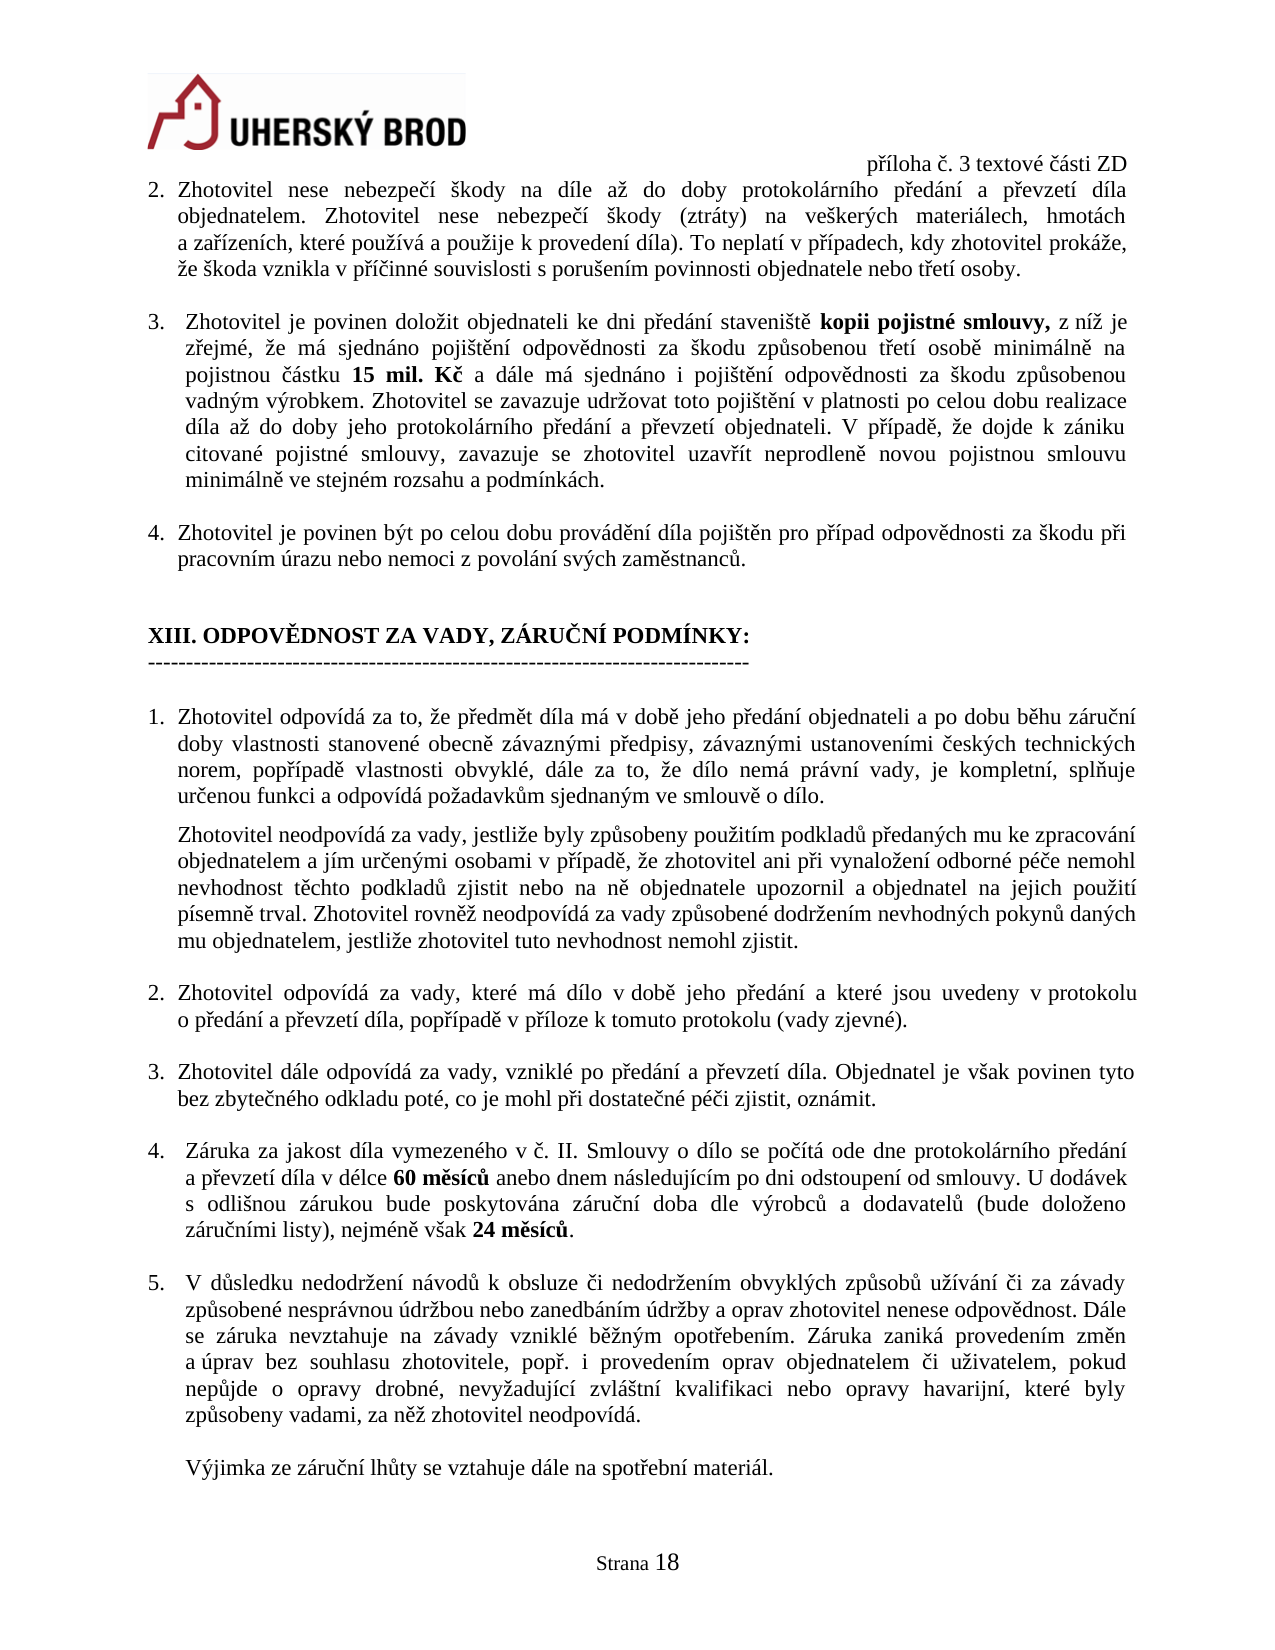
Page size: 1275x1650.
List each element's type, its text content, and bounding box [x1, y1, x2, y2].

text Zhotovitel neodpovídá za vady, jestliže byly způsobeny použitím podkladů předaných mu ke zpracování objednatelem a jím určenými osobami v případě, že zhotovitel ani při vynaložení odborné péče nemohl nevhodnost těchto podkladů zjistit nebo na ně objednatele upozornil a objednatel na jejich použití písemně trval. Zhotovitel rovněž neodpovídá za vady způsobené dodržením nevhodných pokynů daných mu objednatelem, jestliže zhotovitel tuto nevhodnost nemohl zjistit. [177, 821, 1137, 953]
list Zhotovitel nese nebezpečí škody na díle až do doby protokolárního předání a převzetí díla objednatelem. Zhotovitel nese nebezpečí škody (ztráty) na veškerých materiálech, hmotách a zařízeních, které používá a použije k provedení díla). To neplatí v případech, kdy zhotovitel prokáže, že škoda vznikla v příčinné souvislosti s porušením povinnosti objednatele nebo třetí osoby. [148, 176, 1127, 282]
list V důsledku nedodržení návodů k obsluze či nedodržením obvyklých způsobů užívání či za závady způsobené nesprávnou údržbou nebo zanedbáním údržby a oprav zhotovitel nenese odpovědnost. Dále se záruka nevztahuje na závady vzniklé běžným opotřebením. Záruka zaniká provedením změn a úprav bez souhlasu zhotovitele, popř. i provedením oprav objednatelem či uživatelem, pokud nepůjde o opravy drobné, nevyžadující zvláštní kvalifikaci nebo opravy havarijní, které byly způsobeny vadami, za něž zhotovitel neodpovídá. [148, 1269, 1127, 1427]
text XIII. ODPOVĚDNOST ZA VADY, ZÁRUČNÍ PODMÍNKY: [148, 622, 1137, 648]
list Výjimka ze záruční lhůty se vztahuje dále na spotřební materiál. [185, 1454, 1127, 1480]
text ------------------------------------------------------------------------------- [148, 648, 1137, 703]
list Zhotovitel odpovídá za vady, které má dílo v době jeho předání a které jsou uvedeny v protokolu o předání a převzetí díla, popřípadě v příloze k tomuto protokolu (vady zjevné). [148, 979, 1137, 1032]
list Zhotovitel dále odpovídá za vady, vzniklé po předání a převzetí díla. Objednatel je však povinen tyto bez zbytečného odkladu poté, co je mohl při dostatečné péči zjistit, oznámit. [148, 1058, 1137, 1111]
list Zhotovitel je povinen doložit objednateli ke dni předání staveniště kopii pojistné smlouvy, z níž je zřejmé, že má sjednáno pojištění odpovědnosti za škodu způsobenou třetí osobě minimálně na pojistnou částku 15 mil. Kč a dále má sjednáno i pojištění odpovědnosti za škodu způsobenou vadným výrobkem. Zhotovitel se zavazuje udržovat toto pojištění v platnosti po celou dobu realizace díla až do doby jeho protokolárního předání a převzetí objednateli. V případě, že dojde k zániku citované pojistné smlouvy, zavazuje se zhotovitel uzavřít neprodleně novou pojistnou smlouvu minimálně ve stejném rozsahu a podmínkách. [148, 308, 1127, 492]
list Zhotovitel odpovídá za to, že předmět díla má v době jeho předání objednateli a po dobu běhu záruční doby vlastnosti stanovené obecně závaznými předpisy, závaznými ustanoveními českých technických norem, popřípadě vlastnosti obvyklé, dále za to, že dílo nemá právní vady, je kompletní, splňuje určenou funkci a odpovídá požadavkům sjednaným ve smlouvě o dílo. [148, 703, 1137, 809]
picture [147, 73, 466, 150]
list Zhotovitel je povinen být po celou dobu provádění díla pojištěn pro případ odpovědnosti za škodu při pracovním úrazu nebo nemoci z povolání svých zaměstnanců. [148, 519, 1127, 571]
list Záruka za jakost díla vymezeného v č. II. Smlouvy o dílo se počítá ode dne protokolárního předání a převzetí díla v délce 60 měsíců anebo dnem následujícím po dni odstoupení od smlouvy. U dodávek s odlišnou zárukou bude poskytována záruční doba dle výrobců a dodavatelů (bude doloženo záručními listy), nejméně však 24 měsíců. [148, 1137, 1127, 1243]
